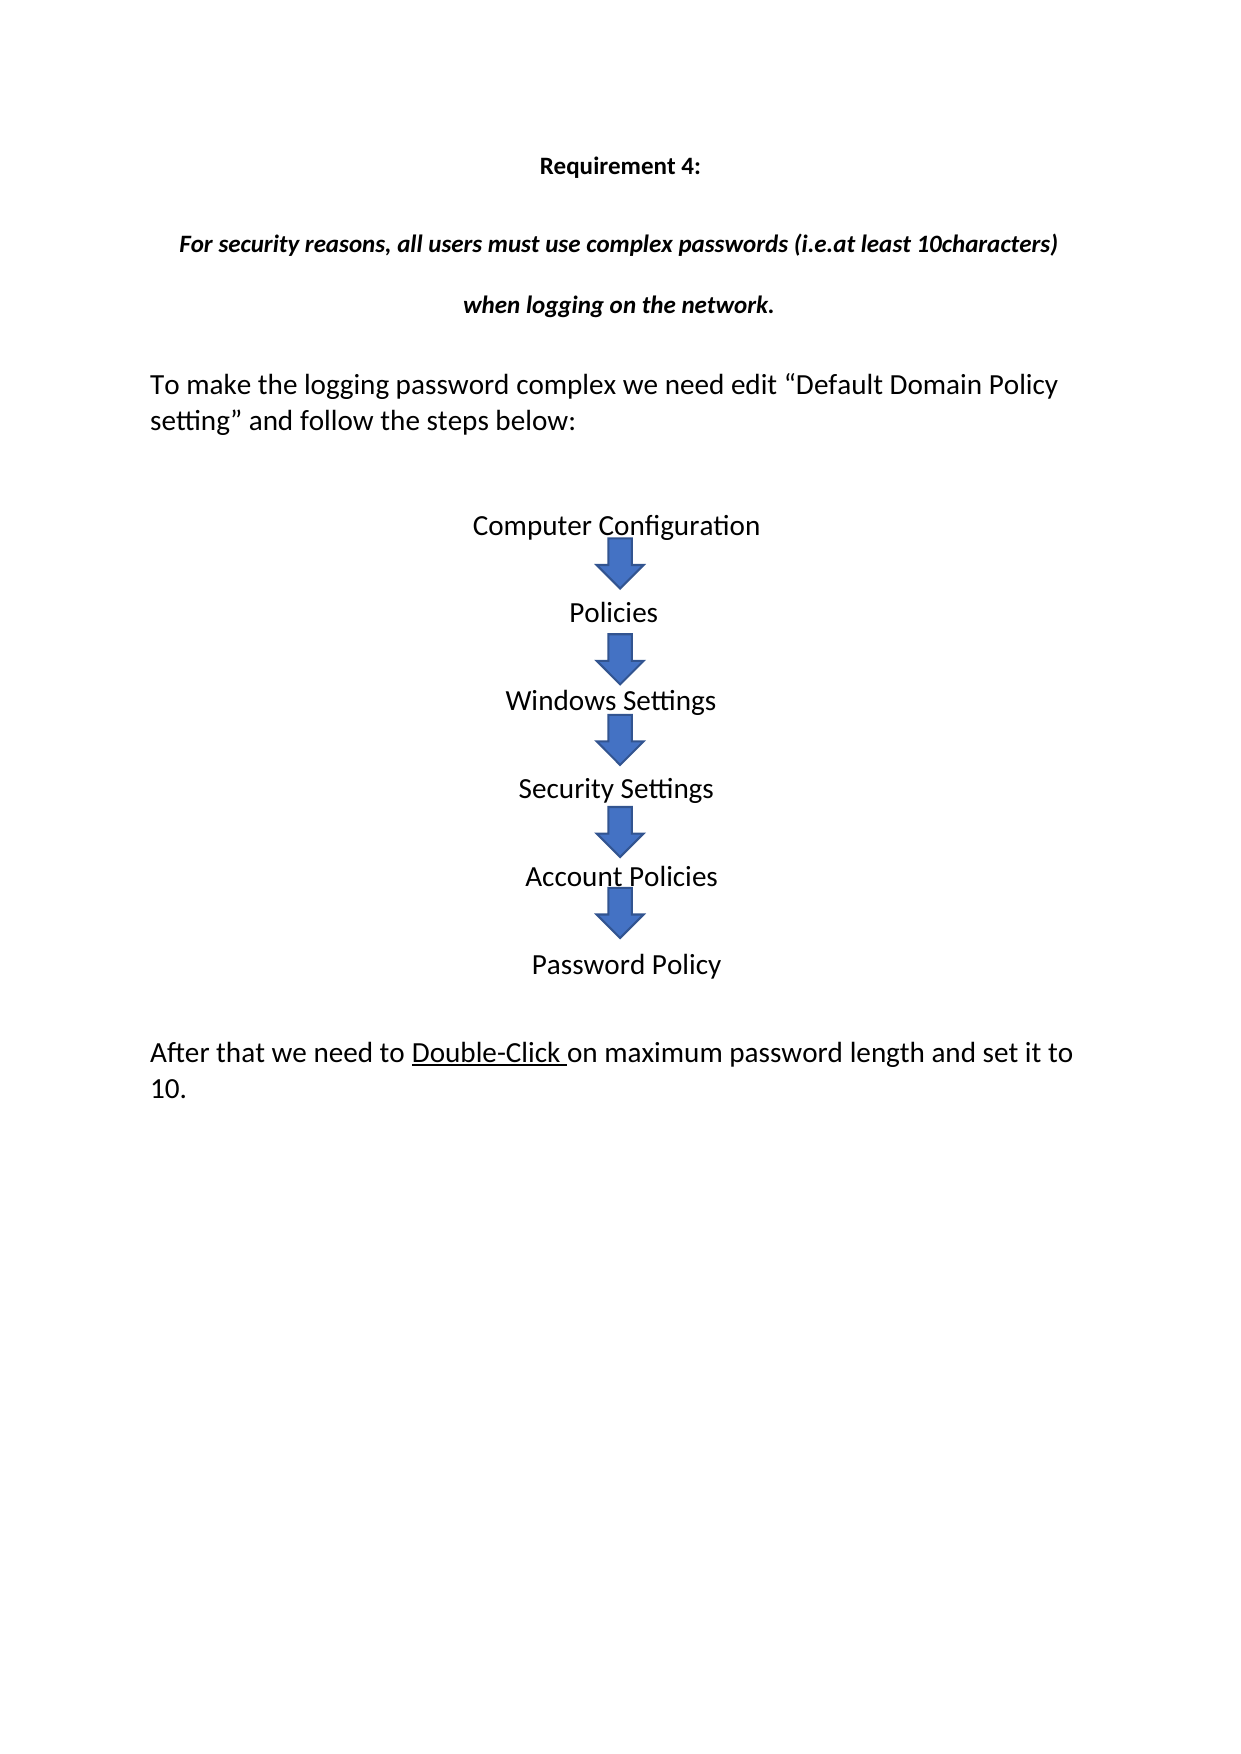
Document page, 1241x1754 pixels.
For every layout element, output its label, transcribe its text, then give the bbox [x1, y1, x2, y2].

text After that we need to Double-Click on maximum password length and set it to 10. [150, 1034, 1090, 1105]
text To make the logging password complex we need edit “Default Domain Policy setting” and follow the steps below: [150, 366, 1090, 438]
text Windows Settings [150, 682, 1090, 718]
text Password Policy [150, 946, 1090, 982]
text For security reasons, all users must use complex passwords (i.e.at least 10characters) when logging on the network. [150, 228, 1090, 319]
text Account Policies [150, 858, 1090, 894]
text Policies [150, 594, 1090, 630]
text Requirement 4: [150, 150, 1090, 181]
text Security Settings [150, 770, 1090, 806]
text Computer Configuration [150, 507, 1090, 542]
